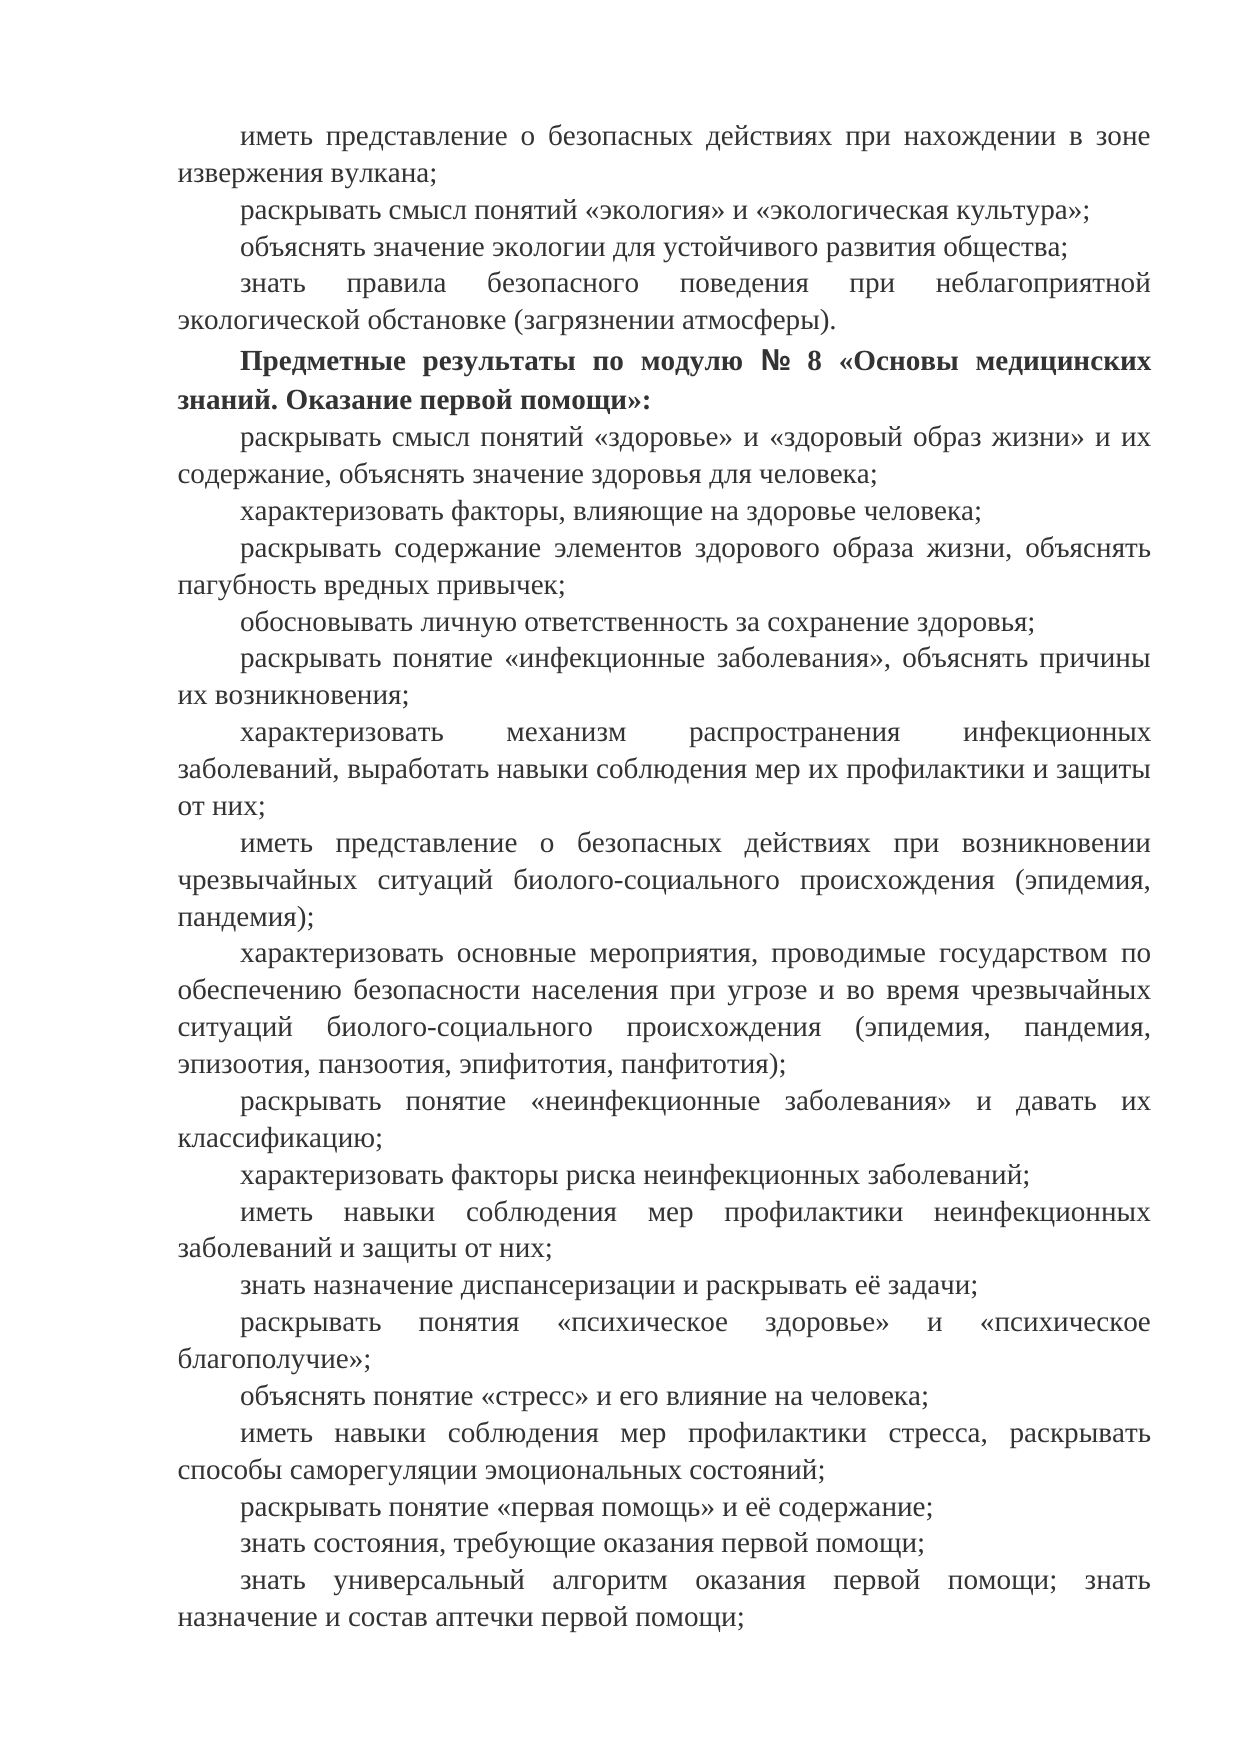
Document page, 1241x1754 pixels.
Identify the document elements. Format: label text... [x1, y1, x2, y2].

text объяснять значение экологии для устойчивого развития общества; [177, 229, 1152, 262]
text раскрывать понятие «инфекционные заболевания», объяснять причины их возникновения; [177, 641, 1152, 711]
text раскрывать смысл понятий «здоровье» и «здоровый образ жизни» и их содержание, объяснять значение здоровья для человека; [177, 419, 1152, 490]
text иметь навыки соблюдения мер профилактики стресса, раскрывать способы саморегуляции эмоциональных состояний; [177, 1415, 1152, 1485]
text характеризовать основные мероприятия, проводимые государством по обеспечению безопасности населения при угрозе и во время чрезвычайных ситуаций биолого-социального происхождения (эпидемия, пандемия, эпизоотия, панзоотия, эпифитотия, панфитотия); [177, 936, 1152, 1080]
text иметь представление о безопасных действиях при возникновении чрезвычайных ситуаций биолого-социального происхождения (эпидемия, пандемия); [177, 825, 1152, 932]
text знать универсальный алгоритм оказания первой помощи; знать назначение и состав аптечки первой помощи; [177, 1562, 1152, 1633]
text характеризовать механизм распространения инфекционных заболеваний, выработать навыки соблюдения мер их профилактики и защиты от них; [177, 714, 1152, 822]
text раскрывать смысл понятий «экология» и «экологическая культура»; [177, 192, 1152, 225]
text знать правила безопасного поведения при неблагоприятной экологической обстановке (загрязнении атмосферы). [177, 266, 1152, 336]
text характеризовать факторы риска неинфекционных заболеваний; [177, 1157, 1152, 1190]
text обосновывать личную ответственность за сохранение здоровья; [177, 604, 1152, 637]
text раскрывать понятия «психическое здоровье» и «психическое благополучие»; [177, 1304, 1152, 1375]
text Предметные результаты по модулю № 8 «Основы медицинских знаний. Оказание первой помощи»: [177, 339, 1152, 416]
text характеризовать факторы, влияющие на здоровье человека; [177, 493, 1152, 527]
text раскрывать понятие «первая помощь» и её содержание; [177, 1489, 1152, 1522]
text иметь представление о безопасных действиях при нахождении в зоне извержения вулкана; [177, 118, 1152, 188]
text объяснять понятие «стресс» и его влияние на человека; [177, 1378, 1152, 1412]
text раскрывать понятие «неинфекционные заболевания» и давать их классификацию; [177, 1083, 1152, 1153]
text знать состояния, требующие оказания первой помощи; [177, 1526, 1152, 1559]
text раскрывать содержание элементов здорового образа жизни, объяснять пагубность вредных привычек; [177, 530, 1152, 600]
text иметь навыки соблюдения мер профилактики неинфекционных заболеваний и защиты от них; [177, 1194, 1152, 1264]
text знать назначение диспансеризации и раскрывать её задачи; [177, 1267, 1152, 1301]
